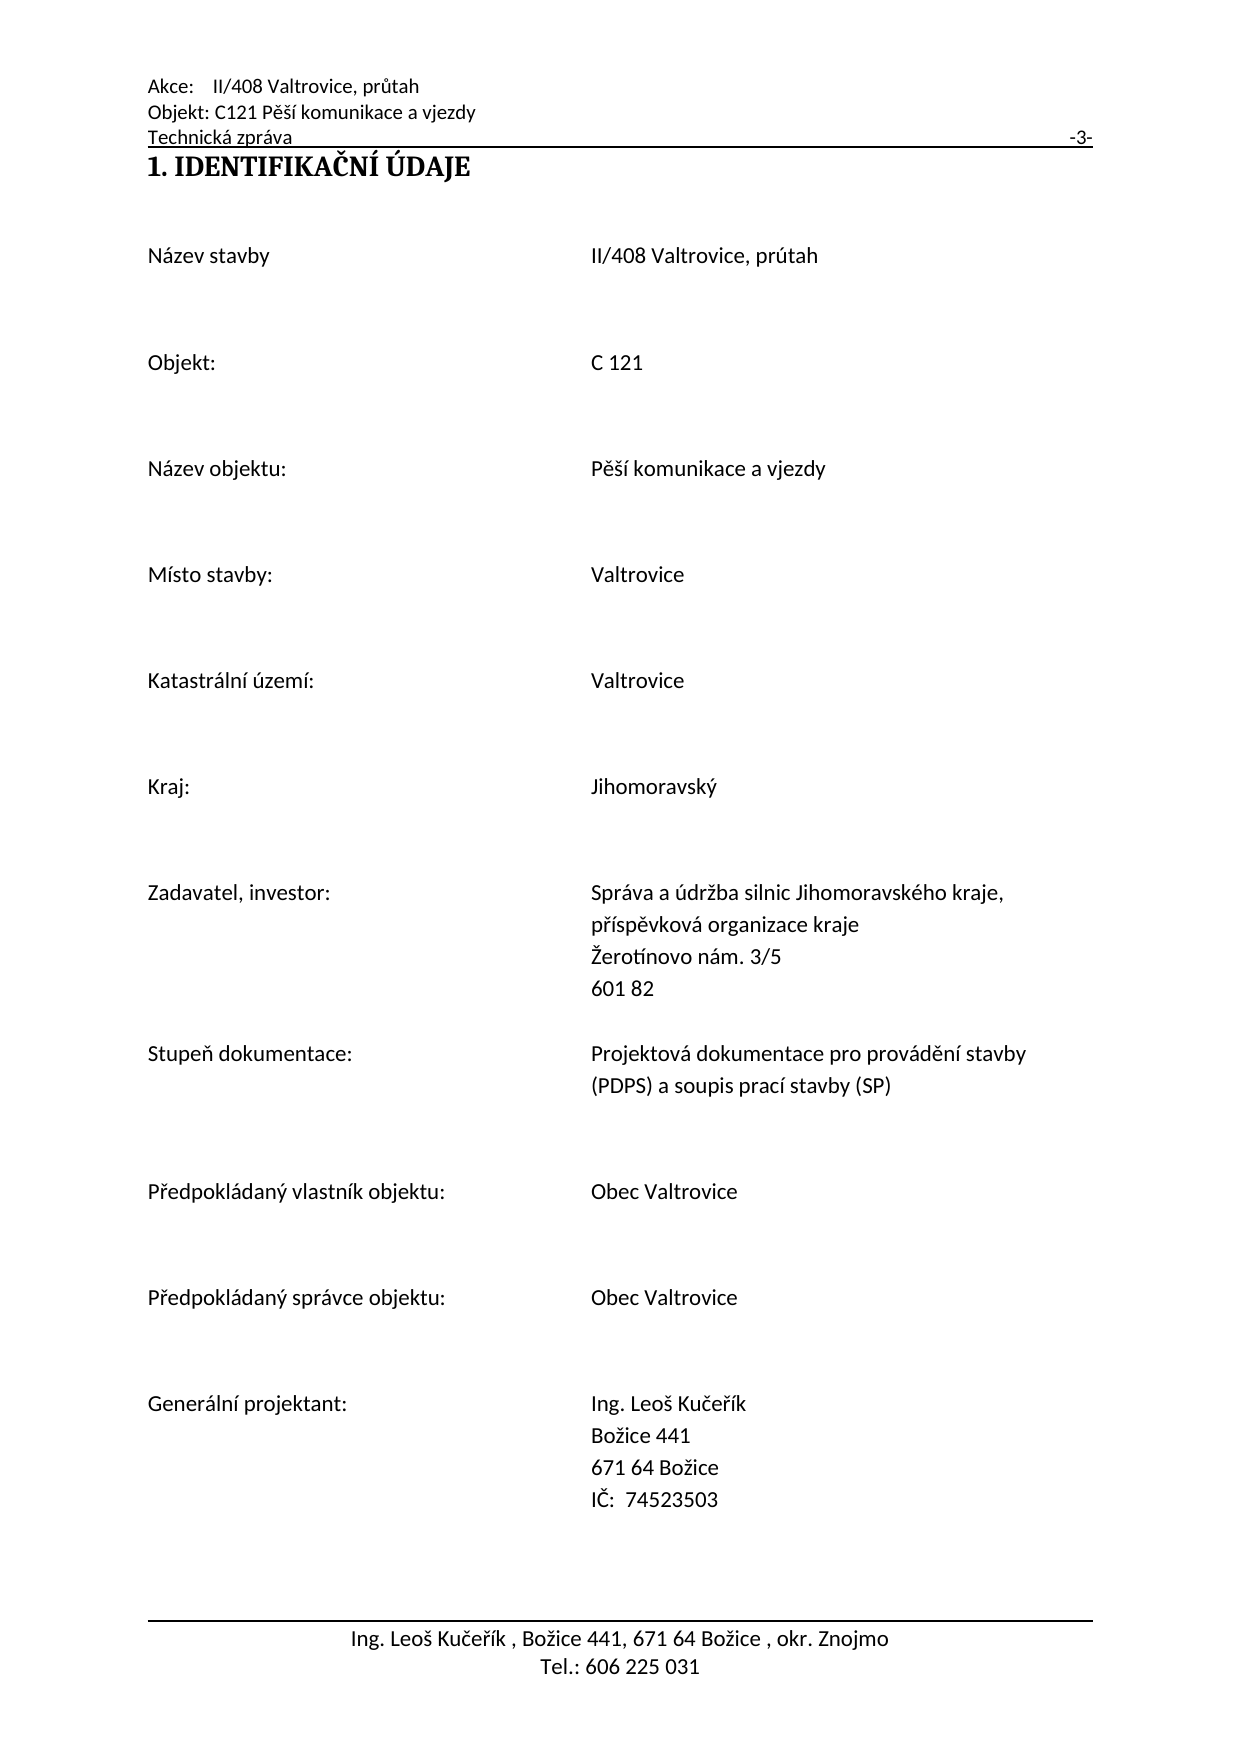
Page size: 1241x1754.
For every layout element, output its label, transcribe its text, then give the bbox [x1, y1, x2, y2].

subtitle 1. IDENTIFIKAČNÍ ÚDAJE [148, 150, 1093, 183]
text Generální projektant: Ing. Leoš Kučeřík [148, 1389, 1093, 1417]
text Místo stavby: Valtrovice [148, 560, 1093, 588]
text Předpokládaný správce objektu: Obec Valtrovice [148, 1283, 1093, 1311]
text Žerotínovo nám. 3/5 [148, 942, 1093, 970]
text Katastrální území: Valtrovice [148, 666, 1093, 694]
text Kraj: Jihomoravský [148, 772, 1093, 800]
text Název stavby II/408 Valtrovice, prútah [148, 242, 1093, 269]
text Název objektu: Pěší komunikace a vjezdy [148, 454, 1093, 482]
text Objekt: C 121 [148, 348, 1093, 376]
text IČ: 74523503 [148, 1486, 1093, 1514]
text Božice 441 [148, 1421, 1093, 1449]
text 671 64 Božice [148, 1453, 1093, 1481]
text Předpokládaný vlastník objektu: Obec Valtrovice [148, 1177, 1093, 1205]
text Zadavatel, investor: Správa a údržba silnic Jihomoravského kraje, příspěvková organizace kraje [148, 878, 1093, 938]
text Stupeň dokumentace: Projektová dokumentace pro provádění stavby (PDPS) a soupis prací stavby (SP) [148, 1039, 1093, 1099]
text 601 82 [148, 974, 1093, 1002]
